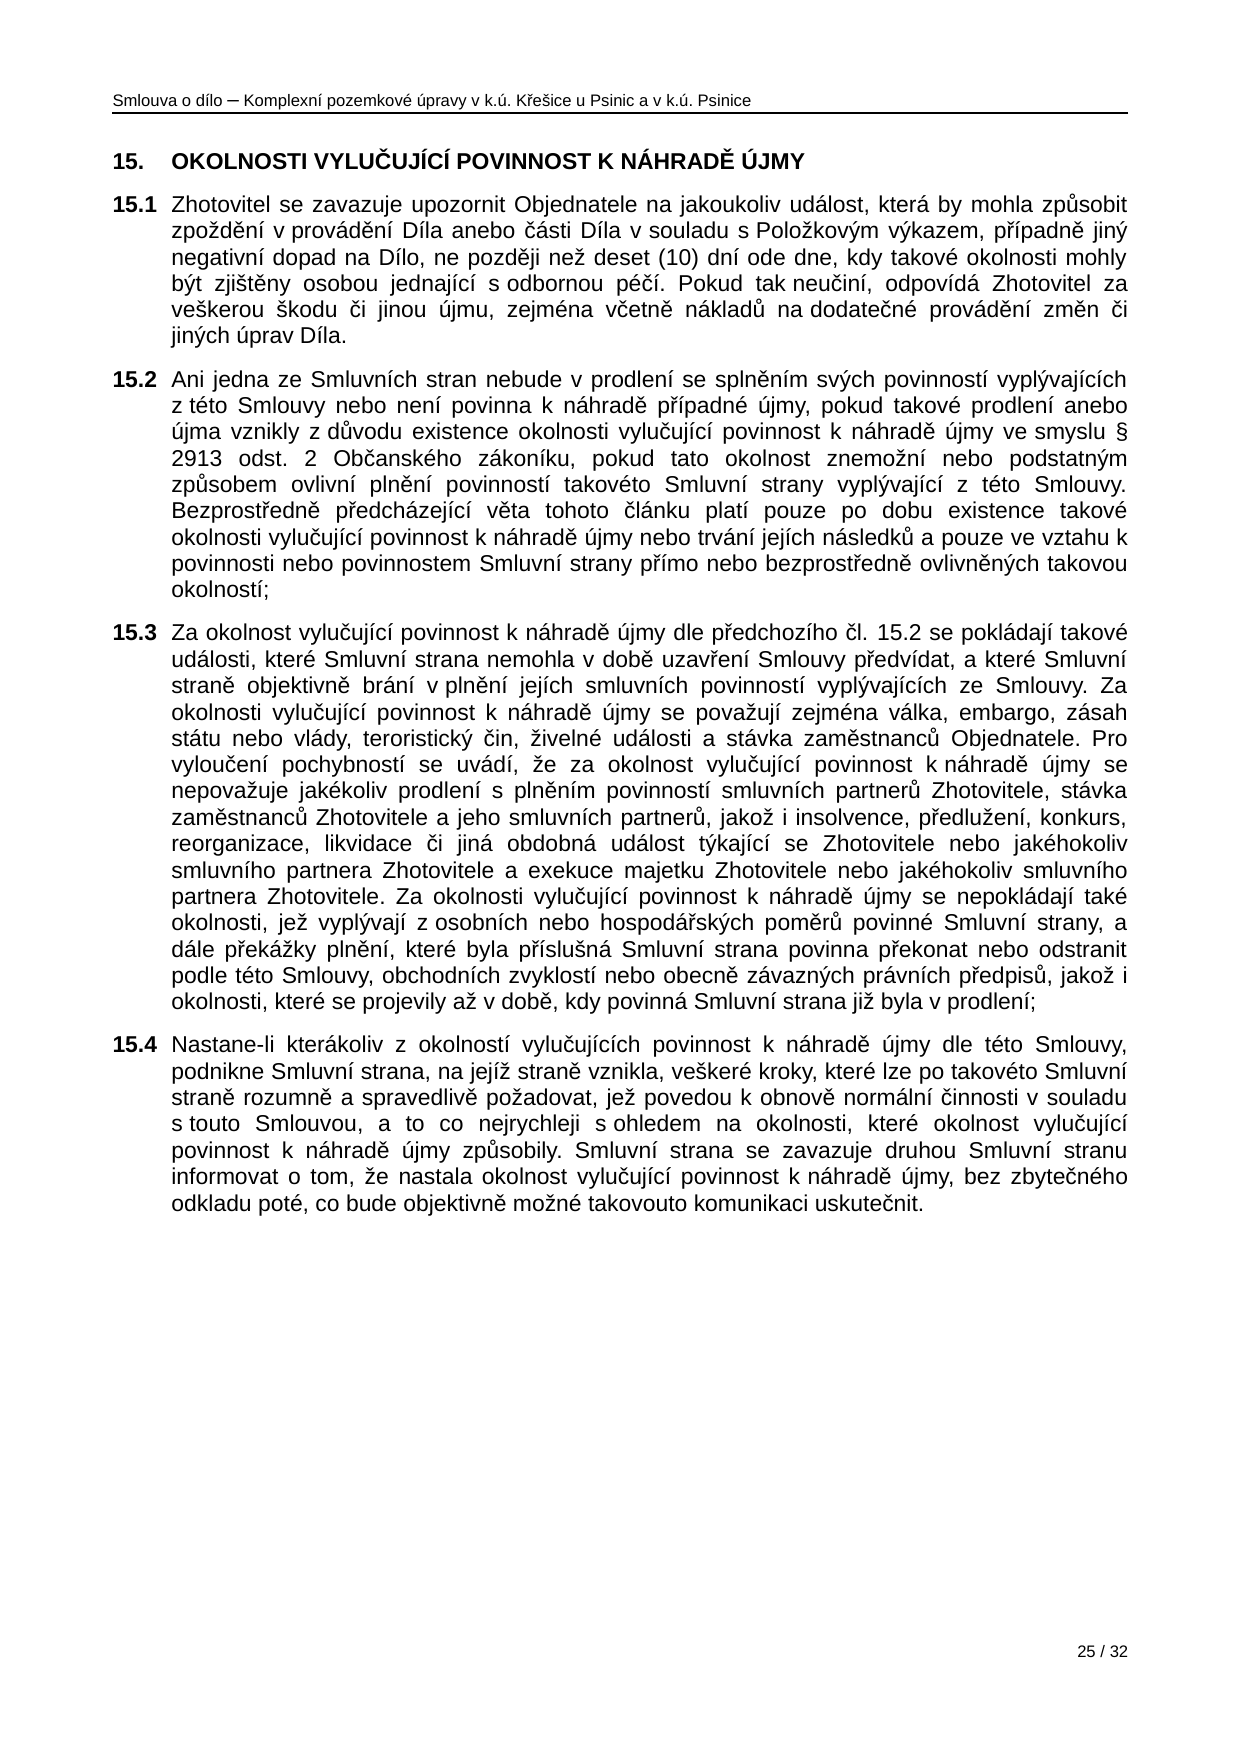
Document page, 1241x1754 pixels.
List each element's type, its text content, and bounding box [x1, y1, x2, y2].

text Zhotovitel se zavazuje upozornit Objednatele na jakoukoliv událost, která by mohla způsobit zpoždění v provádění Díla anebo části Díla v souladu s Položkovým výkazem, případně jiný negativní dopad na Dílo, ne později než deset (10) dní ode dne, kdy takové okolnosti mohly být zjištěny osobou jednající s odbornou péčí. Pokud tak neučiní, odpovídá Zhotovitel za veškerou škodu či jinou újmu, zejména včetně nákladů na dodatečné provádění změn či jiných úprav Díla. [112, 191, 1128, 349]
text Nastane-li kterákoliv z okolností vylučujících povinnost k náhradě újmy dle této Smlouvy, podnikne Smluvní strana, na jejíž straně vznikla, veškeré kroky, které lze po takovéto Smluvní straně rozumně a spravedlivě požadovat, jež povedou k obnově normální činnosti v souladu s touto Smlouvou, a to co nejrychleji s ohledem na okolnosti, které okolnost vylučující povinnost k náhradě újmy způsobily. Smluvní strana se zavazuje druhou Smluvní stranu informovat o tom, že nastala okolnost vylučující povinnost k náhradě újmy, bez zbytečného odkladu poté, co bude objektivně možné takovouto komunikaci uskutečnit. [112, 1031, 1128, 1216]
text Ani jedna ze Smluvních stran nebude v prodlení se splněním svých povinností vyplývajících z této Smlouvy nebo není povinna k náhradě případné újmy, pokud takové prodlení anebo újma vznikly z důvodu existence okolnosti vylučující povinnost k náhradě újmy ve smyslu § 2913 odst. 2 Občanského zákoníku, pokud tato okolnost znemožní nebo podstatným způsobem ovlivní plnění povinností takovéto Smluvní strany vyplývající z této Smlouvy. Bezprostředně předcházející věta tohoto článku platí pouze po dobu existence takové okolnosti vylučující povinnost k náhradě újmy nebo trvání jejích následků a pouze ve vztahu k povinnosti nebo povinnostem Smluvní strany přímo nebo bezprostředně ovlivněných takovou okolností; [112, 366, 1128, 603]
text Za okolnost vylučující povinnost k náhradě újmy dle předchozího čl. 15.2 se pokládají takové události, které Smluvní strana nemohla v době uzavření Smlouvy předvídat, a které Smluvní straně objektivně brání v plnění jejích smluvních povinností vyplývajících ze Smlouvy. Za okolnosti vylučující povinnost k náhradě újmy se považují zejména válka, embargo, zásah státu nebo vlády, teroristický čin, živelné události a stávka zaměstnanců Objednatele. Pro vyloučení pochybností se uvádí, že za okolnost vylučující povinnost k náhradě újmy se nepovažuje jakékoliv prodlení s plněním povinností smluvních partnerů Zhotovitele, stávka zaměstnanců Zhotovitele a jeho smluvních partnerů, jakož i insolvence, předlužení, konkurs, reorganizace, likvidace či jiná obdobná událost týkající se Zhotovitele nebo jakéhokoliv smluvního partnera Zhotovitele a exekuce majetku Zhotovitele nebo jakéhokoliv smluvního partnera Zhotovitele. Za okolnosti vylučující povinnost k náhradě újmy se nepokládají také okolnosti, jež vyplývají z osobních nebo hospodářských poměrů povinné Smluvní strany, a dále překážky plnění, které byla příslušná Smluvní strana povinna překonat nebo odstranit podle této Smlouvy, obchodních zvyklostí nebo obecně závazných právních předpisů, jakož i okolnosti, které se projevily až v době, kdy povinná Smluvní strana již byla v prodlení; [112, 619, 1128, 1015]
text Okolnosti vylučující povinnost k náhradě újmy [112, 148, 1128, 174]
